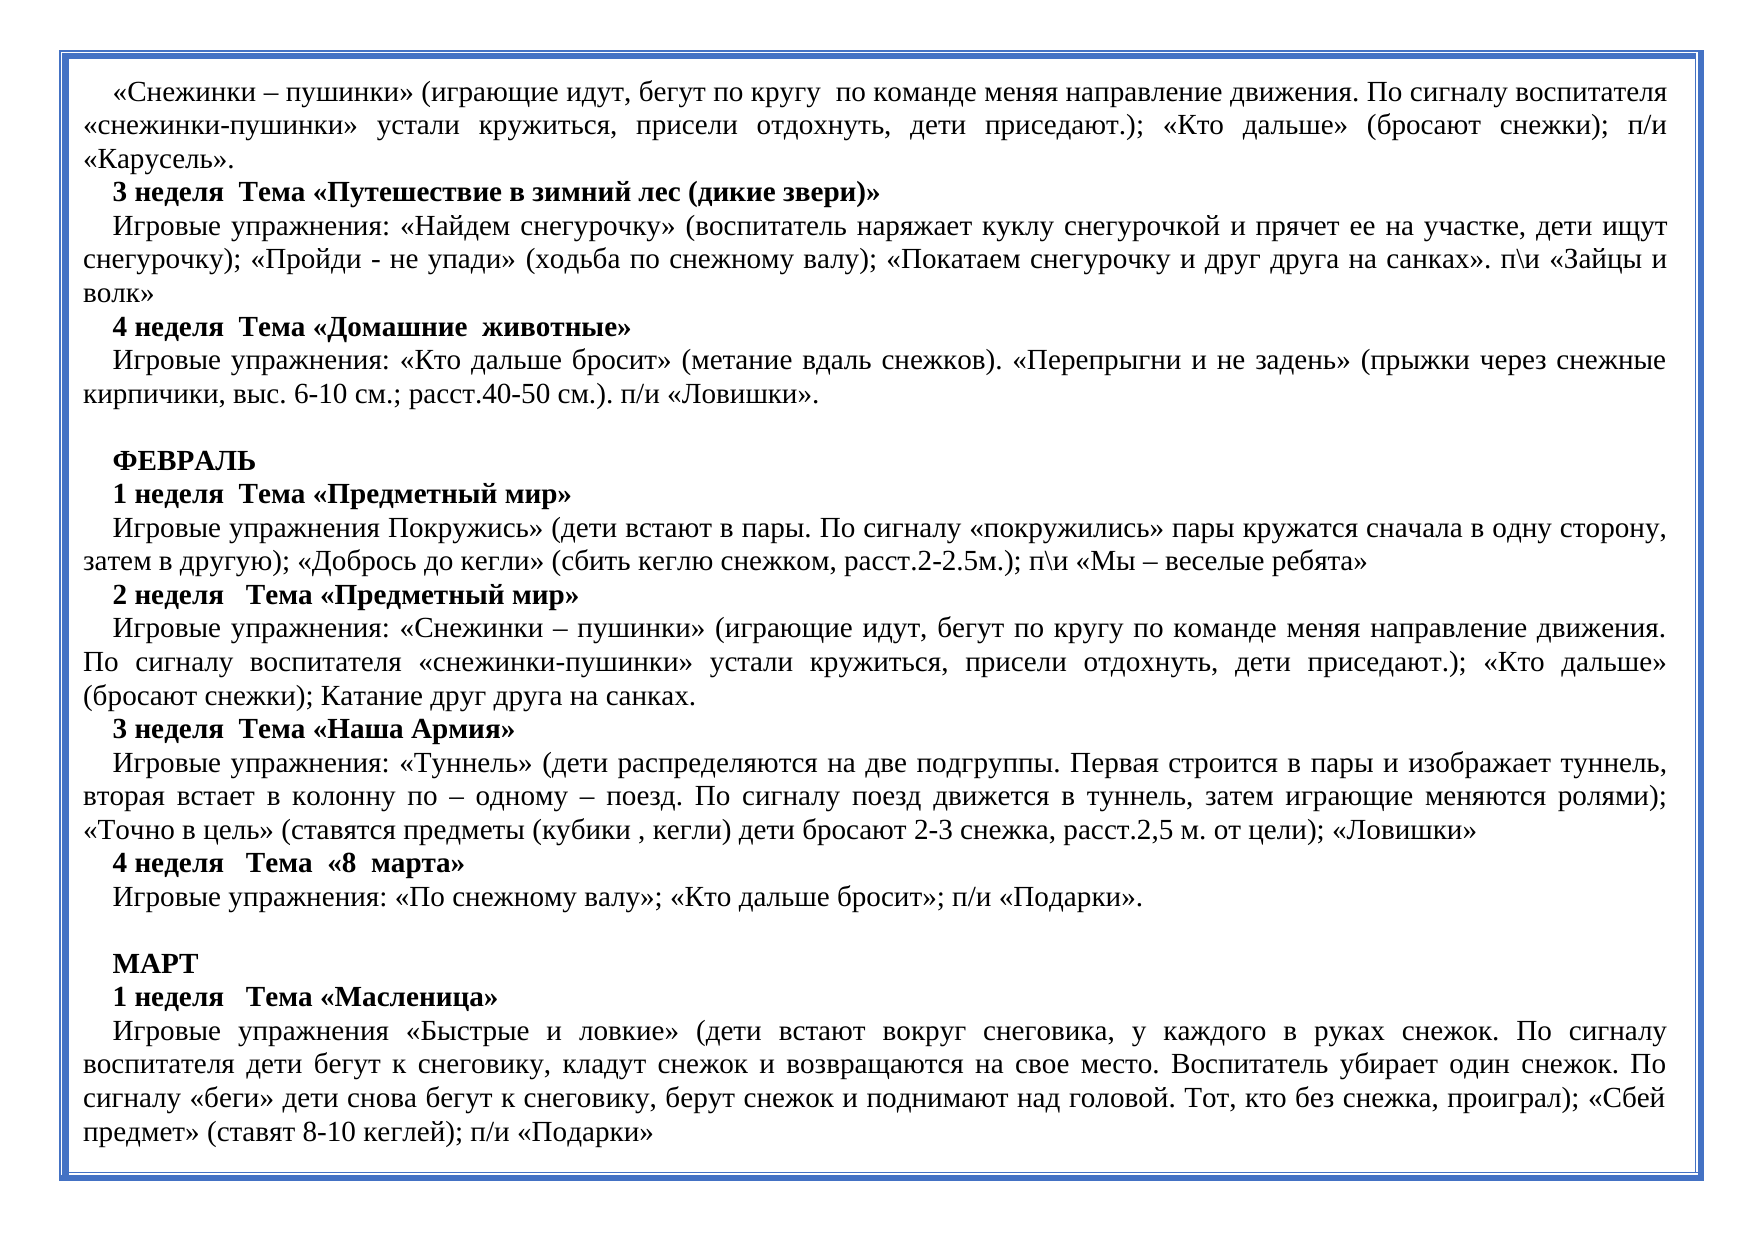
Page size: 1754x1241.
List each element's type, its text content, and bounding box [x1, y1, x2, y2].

text Игровые упражнения Покружись» (дети встают в пары. По сигналу «покружились» пары кружатся сначала в одну сторону, затем в другую); «Добрось до кегли» (сбить кеглю снежком, расст.2-2.5м.); п\и «Мы – веселые ребята» [83, 510, 1669, 577]
text «Снежинки – пушинки» (играющие идут, бегут по кругу по команде меняя направление движения. По сигналу воспитателя «снежинки-пушинки» устали кружиться, присели отдохнуть, дети приседают.); «Кто дальше» (бросают снежки); п/и «Карусель». [83, 74, 1669, 174]
text 4 неделя Тема «Домашние животные» [83, 309, 1669, 342]
text ФЕВРАЛЬ [83, 443, 1669, 476]
text 2 неделя Тема «Предметный мир» [83, 577, 1669, 611]
text Игровые упражнения: «По снежному валу»; «Кто дальше бросит»; п/и «Подарки». [83, 879, 1669, 912]
text 4 неделя Тема «8 марта» [83, 845, 1669, 879]
text 1 неделя Тема «Масленица» [83, 979, 1669, 1013]
text Игровые упражнения «Быстрые и ловкие» (дети встают вокруг снеговика, у каждого в руках снежок. По сигналу воспитателя дети бегут к снеговику, кладут снежок и возвращаются на свое место. Воспитатель убирает один снежок. По сигналу «беги» дети снова бегут к снеговику, берут снежок и поднимают над головой. Тот, кто без снежка, проиграл); «Сбей предмет» (ставят 8-10 кеглей); п/и «Подарки» [83, 1013, 1669, 1147]
text 1 неделя Тема «Предметный мир» [83, 476, 1669, 510]
text Игровые упражнения: «Снежинки – пушинки» (играющие идут, бегут по кругу по команде меняя направление движения. По сигналу воспитателя «снежинки-пушинки» устали кружиться, присели отдохнуть, дети приседают.); «Кто дальше» (бросают снежки); Катание друг друга на санках. [83, 611, 1669, 711]
text 3 неделя Тема «Наша Армия» [83, 711, 1669, 745]
text МАРТ [83, 946, 1669, 979]
text Игровые упражнения: «Кто дальше бросит» (метание вдаль снежков). «Перепрыгни и не задень» (прыжки через снежные кирпичики, выс. 6-10 см.; расст.40-50 см.). п/и «Ловишки». [83, 342, 1669, 409]
text Игровые упражнения: «Туннель» (дети распределяются на две подгруппы. Первая строится в пары и изображает туннель, вторая встает в колонну по – одному – поезд. По сигналу поезд движется в туннель, затем играющие меняются ролями); «Точно в цель» (ставятся предметы (кубики , кегли) дети бросают 2-3 снежка, расст.2,5 м. от цели); «Ловишки» [83, 745, 1669, 845]
text 3 неделя Тема «Путешествие в зимний лес (дикие звери)» [83, 174, 1669, 208]
text Игровые упражнения: «Найдем снегурочку» (воспитатель наряжает куклу снегурочкой и прячет ее на участке, дети ищут снегурочку); «Пройди - не упади» (ходьба по снежному валу); «Покатаем снегурочку и друг друга на санках». п\и «Зайцы и волк» [83, 208, 1669, 309]
